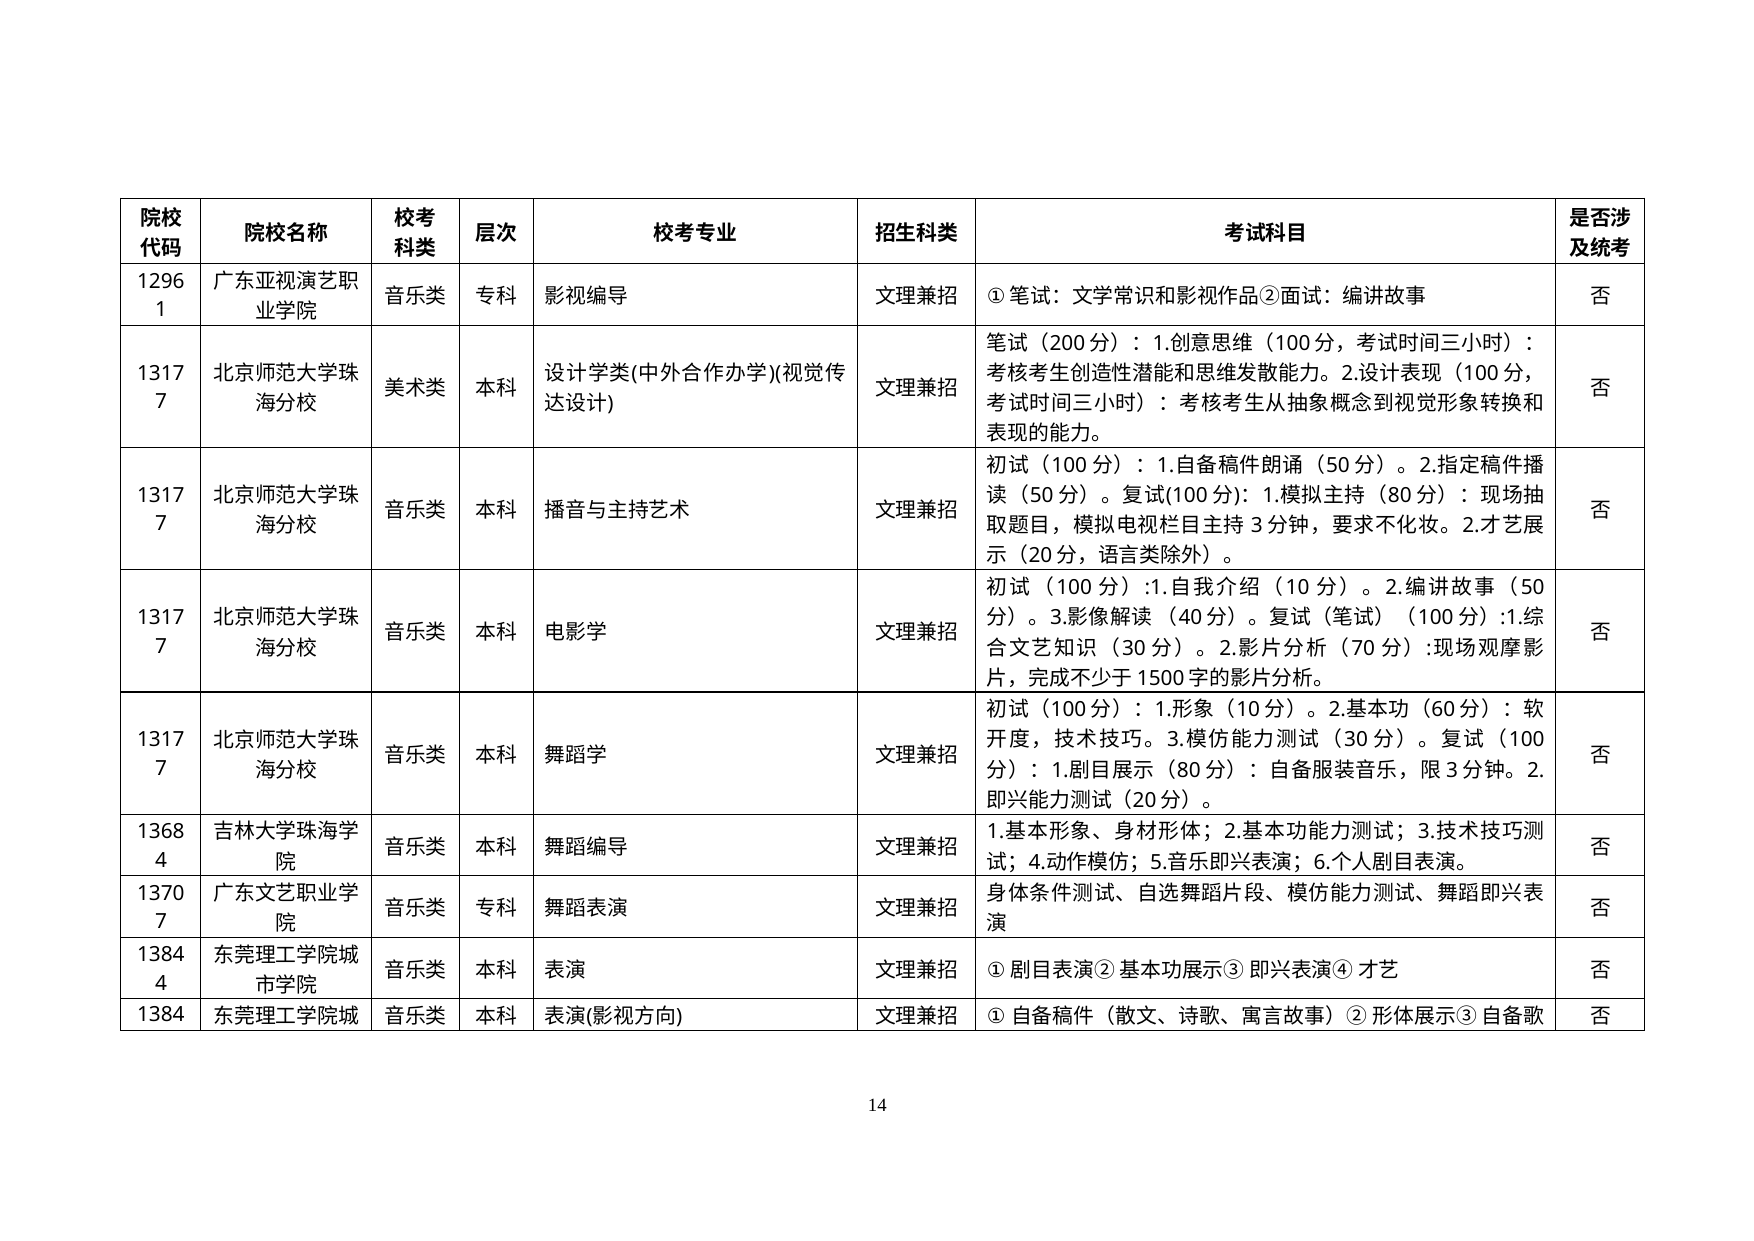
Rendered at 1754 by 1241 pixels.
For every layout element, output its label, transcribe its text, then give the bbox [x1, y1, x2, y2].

table_cell 设计学类(中外合作办学)(视觉传达设计) [534, 326, 857, 447]
table_cell 表演(影视方向) [534, 999, 857, 1029]
table_cell 1.基本形象、身材形体；2.基本功能力测试；3.技术技巧测试；4.动作模仿；5.音乐即兴表演；6.个人剧目表演。 [976, 815, 1555, 875]
table_header 是否涉及统考 [1556, 199, 1644, 263]
table_cell 影视编导 [534, 264, 857, 325]
table_cell 13707 [121, 876, 200, 937]
table_cell 东莞理工学院城市学院 [201, 999, 371, 1029]
table_cell 12961 [121, 264, 200, 325]
table_cell 广东亚视演艺职业学院 [201, 264, 371, 325]
table_cell 北京师范大学珠海分校 [201, 326, 371, 447]
table_cell ①笔试：文学常识和影视作品②面试：编讲故事 [976, 264, 1555, 325]
table_cell 专科 [460, 876, 533, 937]
table_header 校考专业 [534, 199, 857, 263]
table_cell 音乐类 [372, 448, 459, 569]
table_cell 北京师范大学珠海分校 [201, 693, 371, 814]
table_cell 舞蹈学 [534, 693, 857, 814]
table_cell 文理兼招 [858, 326, 975, 447]
table_cell 音乐类 [372, 999, 459, 1029]
table_cell 13177 [121, 693, 200, 814]
table_cell 否 [1556, 999, 1644, 1029]
table_cell 音乐类 [372, 570, 459, 691]
table_header 层次 [460, 199, 533, 263]
table_header 校考 科类 [372, 199, 459, 263]
table_cell 否 [1556, 938, 1644, 998]
table_cell 身体条件测试、自选舞蹈片段、模仿能力测试、舞蹈即兴表演 [976, 876, 1555, 937]
table_cell 本科 [460, 693, 533, 814]
table_cell 13684 [121, 815, 200, 875]
table_cell 文理兼招 [858, 815, 975, 875]
table_cell 本科 [460, 570, 533, 691]
table_cell 舞蹈编导 [534, 815, 857, 875]
table_cell ① 自备稿件（散文、诗歌、寓言故事）② 形体展示③ 自备歌曲.④ 现场命题表演 [976, 999, 1555, 1029]
table_cell 13177 [121, 326, 200, 447]
table_cell 专科 [460, 264, 533, 325]
table_cell 美术类 [372, 326, 459, 447]
table_cell 文理兼招 [858, 999, 975, 1029]
table_cell 13844 [121, 999, 200, 1029]
table_cell 音乐类 [372, 876, 459, 937]
table_cell 文理兼招 [858, 570, 975, 691]
table_cell 否 [1556, 876, 1644, 937]
table_cell 否 [1556, 264, 1644, 325]
table_cell 否 [1556, 448, 1644, 569]
table_cell 13844 [121, 938, 200, 998]
table_cell 文理兼招 [858, 938, 975, 998]
table_cell 否 [1556, 326, 1644, 447]
table_cell 音乐类 [372, 693, 459, 814]
table_cell 文理兼招 [858, 264, 975, 325]
table_cell 本科 [460, 815, 533, 875]
table_cell 本科 [460, 326, 533, 447]
table_header 招生科类 [858, 199, 975, 263]
table_cell ① 剧目表演② 基本功展示③ 即兴表演④ 才艺 [976, 938, 1555, 998]
table_cell 本科 [460, 999, 533, 1029]
table_cell 广东文艺职业学院 [201, 876, 371, 937]
table_cell 否 [1556, 570, 1644, 691]
table_cell 音乐类 [372, 264, 459, 325]
table_cell 笔试（200分）：1.创意思维（100分，考试时间三小时）：考核考生创造性潜能和思维发散能力。2.设计表现（100分，考试时间三小时）：考核考生从抽象概念到视觉形象转换和表现的能力。 [976, 326, 1555, 447]
table_cell 音乐类 [372, 938, 459, 998]
table_cell 音乐类 [372, 815, 459, 875]
table_cell 文理兼招 [858, 448, 975, 569]
table_cell 吉林大学珠海学院 [201, 815, 371, 875]
table_header 院校名称 [201, 199, 371, 263]
table_cell 播音与主持艺术 [534, 448, 857, 569]
table_cell 否 [1556, 693, 1644, 814]
table_cell 本科 [460, 448, 533, 569]
table_cell 东莞理工学院城市学院 [201, 938, 371, 998]
table_cell 初试（100分）:1.自我介绍（10分）。2.编讲故事（50分）。3.影像解读 （40分）。复试（笔试）（100分）:1.综合文艺知识（30分）。2.影片分析（70分）:现场观摩影片，完成不少于1500字的影片分析。 [976, 570, 1555, 691]
table_cell 文理兼招 [858, 693, 975, 814]
table_cell 13177 [121, 448, 200, 569]
table_cell 13177 [121, 570, 200, 691]
table_cell 表演 [534, 938, 857, 998]
table_header 院校代码 [121, 199, 200, 263]
table_header 考试科目 [976, 199, 1555, 263]
table_cell 初试（100分）：1.形象（10分）。2.基本功（60分）：软开度，技术技巧。3.模仿能力测试（30分）。复试（100分）：1.剧目展示（80分）：自备服装音乐，限3分钟。2.即兴能力测试（20分）。 [976, 693, 1555, 814]
table_cell 北京师范大学珠海分校 [201, 570, 371, 691]
table_cell 文理兼招 [858, 876, 975, 937]
table_cell 北京师范大学珠海分校 [201, 448, 371, 569]
table_cell 电影学 [534, 570, 857, 691]
table_cell 否 [1556, 815, 1644, 875]
table_cell 初试（100分）：1.自备稿件朗诵（50分）。2.指定稿件播读（50分）。复试(100分)：1.模拟主持（80分）：现场抽取题目，模拟电视栏目主持3分钟，要求不化妆。2.才艺展示（20分，语言类除外）。 [976, 448, 1555, 569]
table_cell 舞蹈表演 [534, 876, 857, 937]
table_cell 本科 [460, 938, 533, 998]
